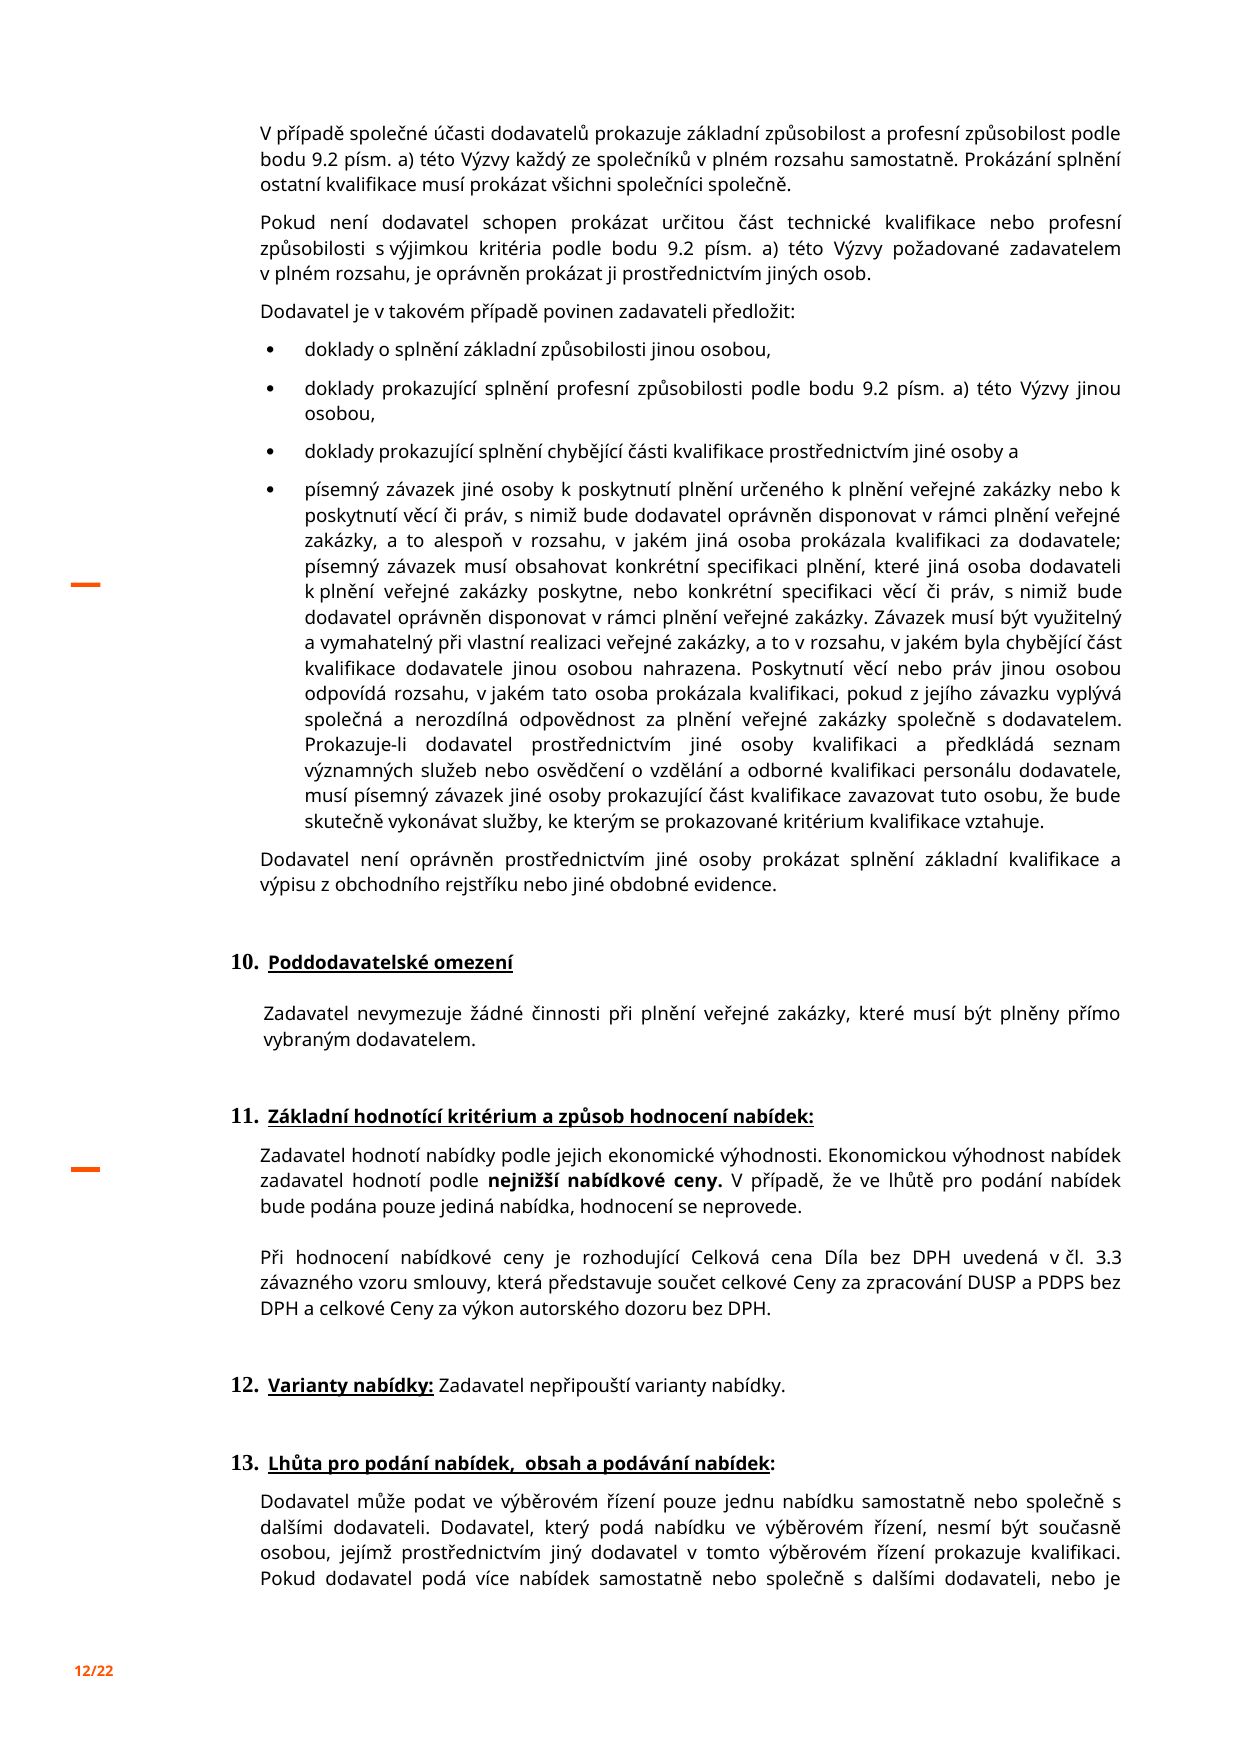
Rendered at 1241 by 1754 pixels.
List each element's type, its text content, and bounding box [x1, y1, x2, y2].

text Pokud není dodavatel schopen prokázat určitou část technické kvalifikace nebo profesní způsobilosti s výjimkou kritéria podle bodu 9.2 písm. a) této Výzvy požadované zadavatelem v plném rozsahu, je oprávněn prokázat ji prostřednictvím jiných osob. [260, 210, 1122, 286]
text V případě společné účasti dodavatelů prokazuje základní způsobilost a profesní způsobilost podle bodu 9.2 písm. a) této Výzvy každý ze společníků v plném rozsahu samostatně. Prokázání splnění ostatní kvalifikace musí prokázat všichni společníci společně. [260, 121, 1122, 197]
list doklady prokazující splnění chybějící části kvalifikace prostřednictvím jiné osoby a [267, 438, 1122, 464]
list Základní hodnotící kritérium a způsob hodnocení nabídek: [230, 1103, 1122, 1129]
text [260, 1489, 1122, 1591]
list Lhůta pro podání nabídek, obsah a podávání nabídek: [230, 1449, 1122, 1476]
text Dodavatel je v takovém případě povinen zadavateli předložit: [260, 299, 1122, 324]
list doklady prokazující splnění profesní způsobilosti podle bodu 9.2 písm. a) této Výzvy jinou osobou, [267, 375, 1122, 426]
list Poddodavatelské omezení [230, 948, 1122, 975]
text Dodavatel není oprávněn prostřednictvím jiné osoby prokázat splnění základní kvalifikace a výpisu z obchodního rejstříku nebo jiné obdobné evidence. [260, 846, 1122, 897]
list Varianty nabídky: Zadavatel nepřipouští varianty nabídky. [230, 1372, 1122, 1398]
list písemný závazek jiné osoby k poskytnutí plnění určeného k plnění veřejné zakázky nebo k poskytnutí věcí či práv, s nimiž bude dodavatel oprávněn disponovat v rámci plnění veřejné zakázky, a to alespoň v rozsahu, v jakém jiná osoba prokázala kvalifikaci za dodavatele; písemný závazek musí obsahovat konkrétní specifikaci plnění, které jiná osoba dodavateli k plnění veřejné zakázky poskytne, nebo konkrétní specifikaci věcí či práv, s nimiž bude dodavatel oprávněn disponovat v rámci plnění veřejné zakázky. Závazek musí být využitelný a vymahatelný při vlastní realizaci veřejné zakázky, a to v rozsahu, v jakém byla chybějící část kvalifikace dodavatele jinou osobou nahrazena. Poskytnutí věcí nebo práv jinou osobou odpovídá rozsahu, v jakém tato osoba prokázala kvalifikaci, pokud z jejího závazku vyplývá společná a nerozdílná odpovědnost za plnění veřejné zakázky společně s dodavatelem. Prokazuje-li dodavatel prostřednictvím jiné osoby kvalifikaci a předkládá seznam významných služeb nebo osvědčení o vzdělání a odborné kvalifikaci personálu dodavatele, musí písemný závazek jiné osoby prokazující část kvalifikace zavazovat tuto osobu, že bude skutečně vykonávat služby, ke kterým se prokazované kritérium kvalifikace vztahuje. [267, 476, 1122, 834]
text Při hodnocení nabídkové ceny je rozhodující Celková cena Díla bez DPH uvedená v čl. 3.3 závazného vzoru smlouvy, která představuje součet celkové Ceny za zpracování DUSP a PDPS bez DPH a celkové Ceny za výkon autorského dozoru bez DPH. [260, 1244, 1122, 1321]
text Zadavatel hodnotí nabídky podle jejich ekonomické výhodnosti. Ekonomickou výhodnost nabídek zadavatel hodnotí podle nejnižší nabídkové ceny. V případě, že ve lhůtě pro podání nabídek bude podána pouze jediná nabídka, hodnocení se neprovede. [260, 1142, 1122, 1218]
text Zadavatel nevymezuje žádné činnosti při plnění veřejné zakázky, které musí být plněny přímo vybraným dodavatelem. [263, 1001, 1122, 1052]
list doklady o splnění základní způsobilosti jinou osobou, [267, 337, 1122, 362]
